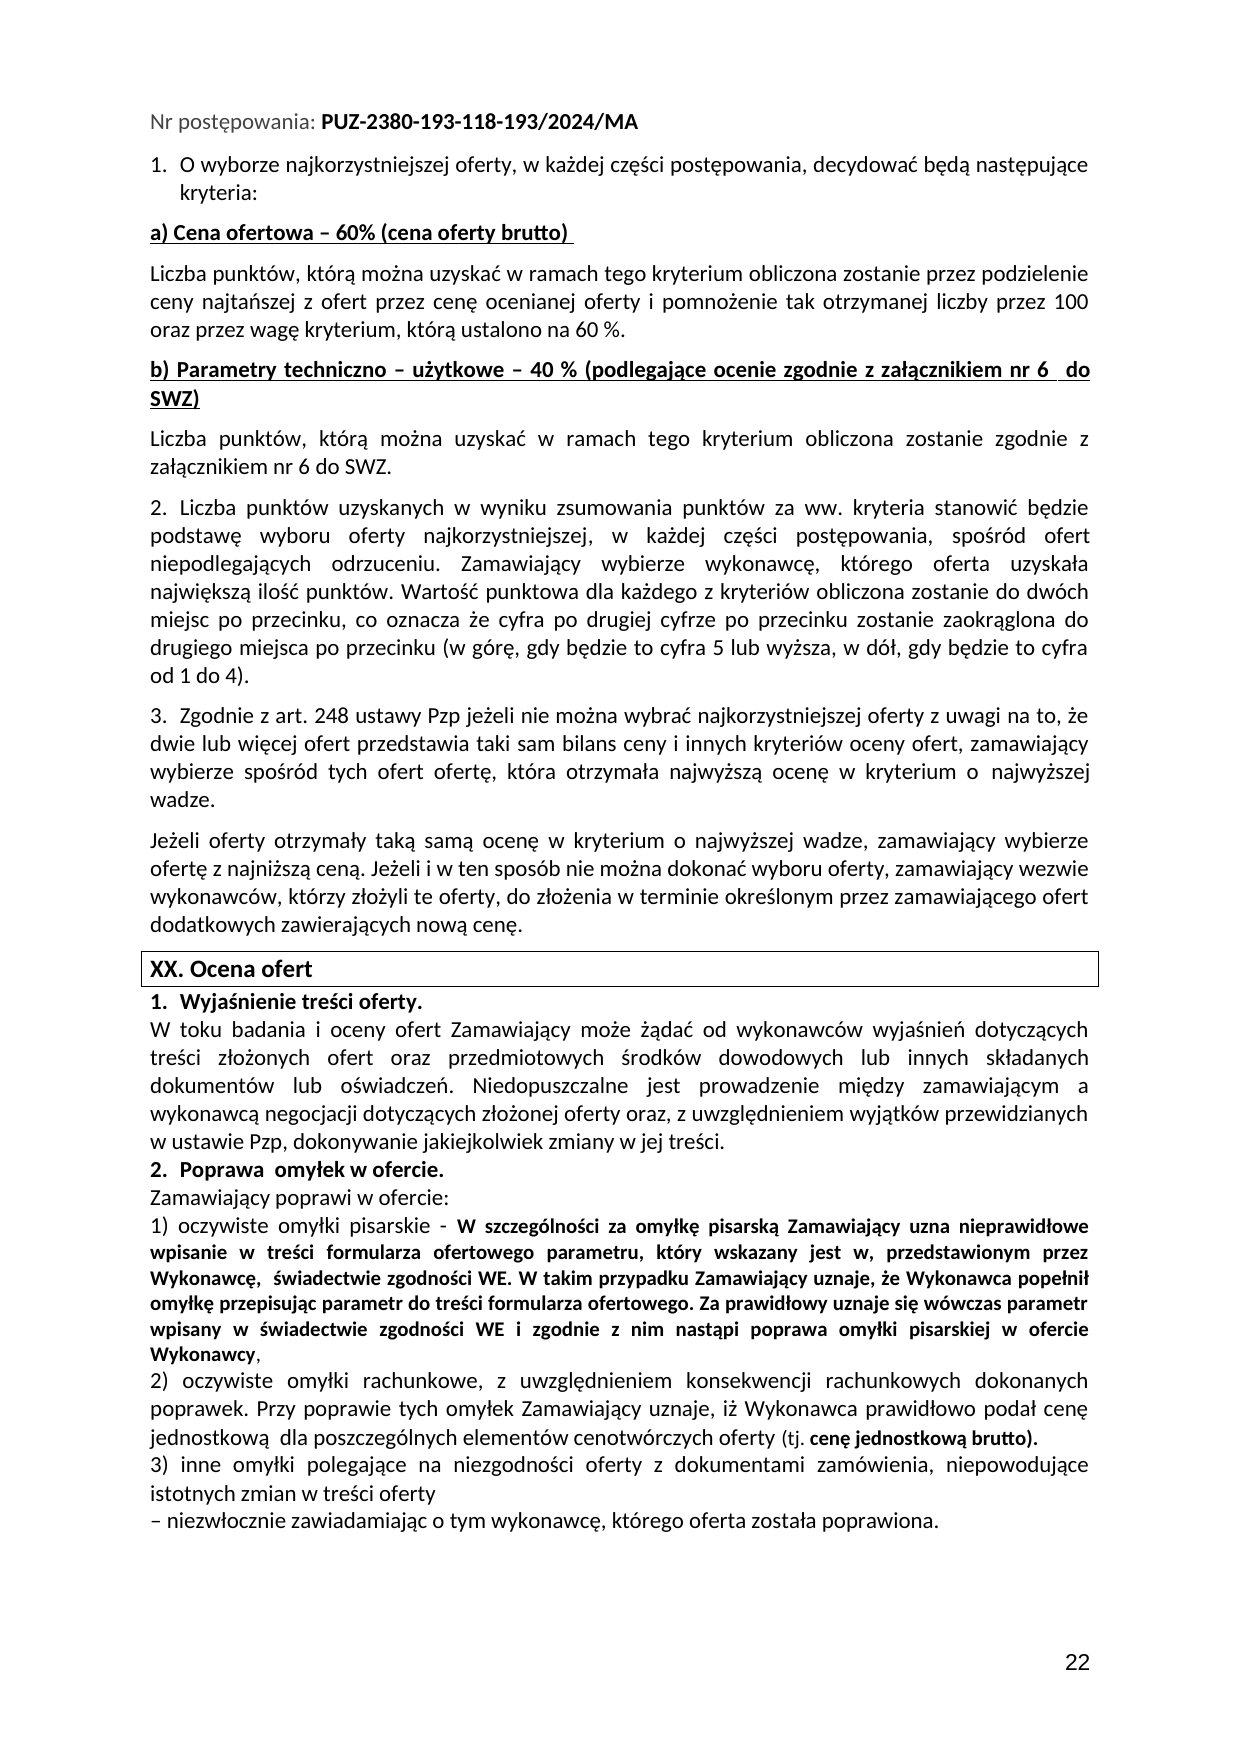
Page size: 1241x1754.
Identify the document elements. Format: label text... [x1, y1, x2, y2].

list ‒ niezwłocznie zawiadamiając o tym wykonawcę, którego oferta została poprawiona. [150, 1507, 1090, 1535]
list 2) oczywiste omyłki rachunkowe, z uwzględnieniem konsekwencji rachunkowych dokonanych poprawek. Przy poprawie tych omyłek Zamawiający uznaje, iż Wykonawca prawidłowo podał cenę jednostkową dla poszczególnych elementów cenotwórczych oferty (tj. cenę jednostkową brutto). [150, 1367, 1090, 1451]
text b) Parametry techniczno – użytkowe – 40 % (podlegające ocenie zgodnie z załącznikiem nr 6 do SWZ) [150, 356, 1090, 412]
list O wyborze najkorzystniejszej oferty, w każdej części postępowania, decydować będą następujące kryteria: [150, 150, 1090, 206]
list Poprawa omyłek w ofercie. [150, 1155, 1090, 1183]
list 1) oczywiste omyłki pisarskie - W szczególności za omyłkę pisarską Zamawiający uzna nieprawidłowe wpisanie w treści formularza ofertowego parametru, który wskazany jest w, przedstawionym przez Wykonawcę, świadectwie zgodności WE. W takim przypadku Zamawiający uznaje, że Wykonawca popełnił omyłkę przepisując parametr do treści formularza ofertowego. Za prawidłowy uznaje się wówczas parametr wpisany w świadectwie zgodności WE i zgodnie z nim nastąpi poprawa omyłki pisarskiej w ofercie Wykonawcy, [150, 1211, 1090, 1367]
text Liczba punktów, którą można uzyskać w ramach tego kryterium obliczona zostanie zgodnie z załącznikiem nr 6 do SWZ. [150, 424, 1090, 480]
list Liczba punktów uzyskanych w wyniku zsumowania punktów za ww. kryteria stanowić będzie podstawę wyboru oferty najkorzystniejszej, w każdej części postępowania, spośród ofert niepodlegających odrzuceniu. Zamawiający wybierze wykonawcę, którego oferta uzyskała największą ilość punktów. Wartość punktowa dla każdego z kryteriów obliczona zostanie do dwóch miejsc po przecinku, co oznacza że cyfra po drugiej cyfrze po przecinku zostanie zaokrąglona do drugiego miejsca po przecinku (w górę, gdy będzie to cyfra 5 lub wyższa, w dół, gdy będzie to cyfra od 1 do 4). [150, 493, 1090, 689]
list W toku badania i oceny ofert Zamawiający może żądać od wykonawców wyjaśnień dotyczących treści złożonych ofert oraz przedmiotowych środków dowodowych lub innych składanych dokumentów lub oświadczeń. Niedopuszczalne jest prowadzenie między zamawiającym a wykonawcą negocjacji dotyczących złożonej oferty oraz, z uwzględnieniem wyjątków przewidzianych w ustawie Pzp, dokonywanie jakiejkolwiek zmiany w jej treści. [150, 1015, 1090, 1155]
list Zgodnie z art. 248 ustawy Pzp jeżeli nie można wybrać najkorzystniejszej oferty z uwagi na to, że dwie lub więcej ofert przedstawia taki sam bilans ceny i innych kryteriów oceny ofert, zamawiający wybierze spośród tych ofert ofertę, która otrzymała najwyższą ocenę w kryterium o najwyższej wadze. [150, 701, 1090, 813]
text XX. Ocena ofert [142, 952, 1098, 986]
text Liczba punktów, którą można uzyskać w ramach tego kryterium obliczona zostanie przez podzielenie ceny najtańszej z ofert przez cenę ocenianej oferty i pomnożenie tak otrzymanej liczby przez 100 oraz przez wagę kryterium, którą ustalono na 60 %. [150, 259, 1090, 343]
list Zamawiający poprawi w ofercie: [150, 1183, 1090, 1211]
list 3) inne omyłki polegające na niezgodności oferty z dokumentami zamówienia, niepowodujące istotnych zmian w treści oferty [150, 1451, 1090, 1507]
text Jeżeli oferty otrzymały taką samą ocenę w kryterium o najwyższej wadze, zamawiający wybierze ofertę z najniższą ceną. Jeżeli i w ten sposób nie można dokonać wyboru oferty, zamawiający wezwie wykonawców, którzy złożyli te oferty, do złożenia w terminie określonym przez zamawiającego ofert dodatkowych zawierających nową cenę. [150, 826, 1090, 938]
text a) Cena ofertowa – 60% (cena oferty brutto) [150, 218, 1090, 247]
list Wyjaśnienie treści oferty. [150, 987, 1090, 1015]
